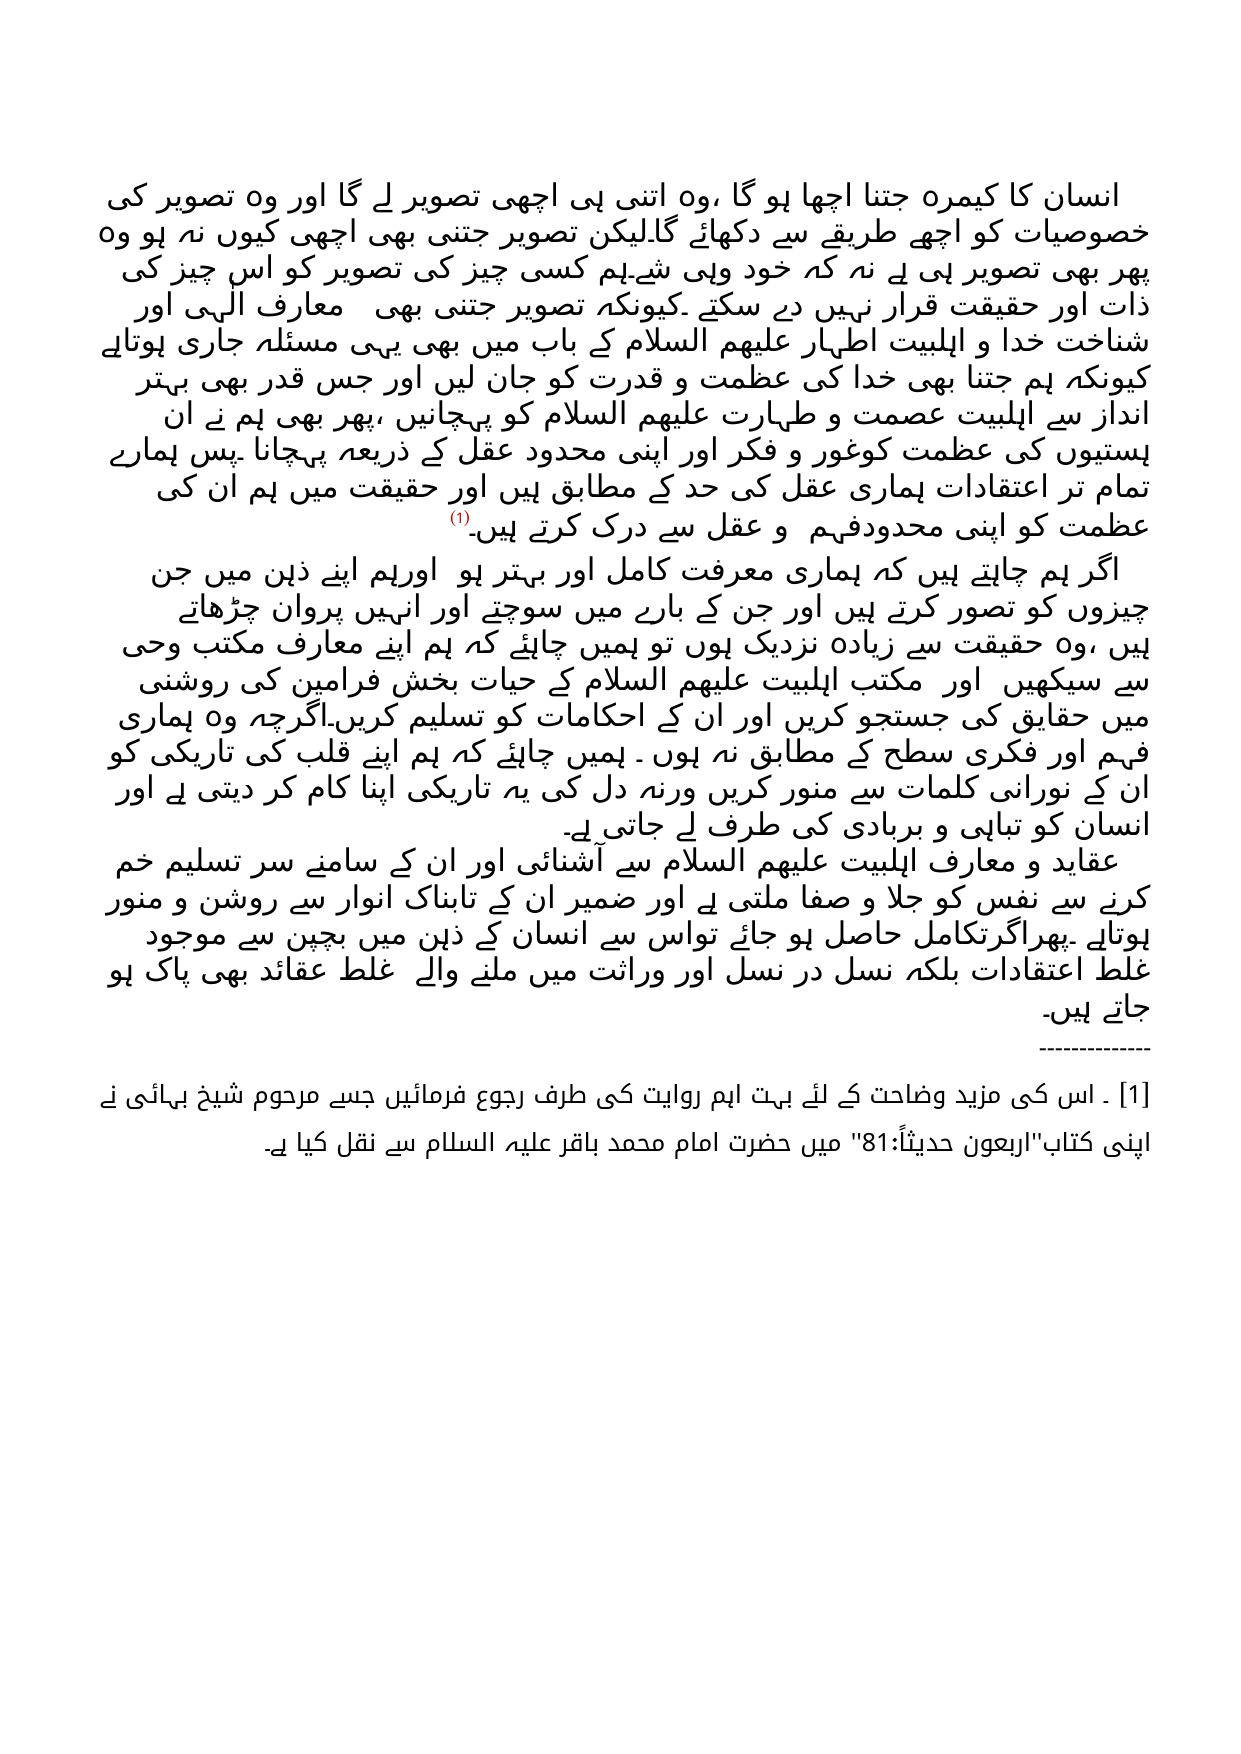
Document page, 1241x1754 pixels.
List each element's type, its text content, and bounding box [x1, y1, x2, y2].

text [1] ۔ اس کی مزید وضاحت کے لئے بہت اہم روایت کی طرف رجوع فرمائیں جسے مرحوم شیخ بہائی نے اپنی کتاب''اربعون حدیثاً:81'' میں حضرت امام محمد باقر علیہ السلام سے نقل کیا ہے۔ [89, 1072, 1152, 1167]
text -------------- [89, 1024, 1152, 1072]
text عقاید و معارف اہلبیت علیھم السلام سے آشنائی اور ان کے سامنے سر تسلیم خم کرنے سے نفس کو جلا و صفا ملتی ہے اور ضمیر ان کے تابناک انوار سے روشن و منور ہوتاہے ۔پھراگرتکامل حاصل ہو جائے تواس سے انسان کے ذہن میں بچپن سے موجود غلط اعتقادات بلکہ نسل در نسل اور وراثت میں ملنے والے غلط عقائد بھی پاک ہو جاتے ہیں۔ [89, 843, 1152, 1024]
text انسان کا کیمرہ جتنا اچھا ہو گا ،وہ اتنی ہی اچھی تصویر لے گا اور وہ تصویر کی خصوصیات کو اچھے طریقے سے دکھائے گا۔لیکن تصویر جتنی بھی اچھی کیوں نہ ہو وہ پھر بھی تصویر ہی ہے نہ کہ خود وہی شے۔ہم کسی چیز کی تصویر کو اس چیز کی ذات اور حقیقت قرار نہیں دے سکتے ۔کیونکہ تصویر جتنی بھی معارف الٰہی اور شناخت خدا و اہلبیت اطہار علیھم السلام کے باب میں بھی یہی مسئلہ جاری ہوتاہے کیونکہ ہم جتنا بھی خدا کی عظمت و قدرت کو جان لیں اور جس قدر بھی بہتر انداز سے اہلبیت عصمت و طہارت علیھم السلام کو پہچانیں ،پھر بھی ہم نے ان ہستیوں کی عظمت کوغور و فکر اور اپنی محدود عقل کے ذریعہ پہچانا ۔پس ہمارے تمام تر اعتقادات ہماری عقل کی حد کے مطابق ہیں اور حقیقت میں ہم ان کی عظمت کو اپنی محدودفہم و عقل سے درک کرتے ہیں۔(1) [89, 177, 1152, 552]
text اگر ہم چاہتے ہیں کہ ہماری معرفت کامل اور بہتر ہو اورہم اپنے ذہن میں جن چیزوں کو تصور کرتے ہیں اور جن کے بارے میں سوچتے اور انہیں پروان چڑھاتے ہیں ،وہ حقیقت سے زیادہ نزدیک ہوں تو ہمیں چاہئے کہ ہم اپنے معارف مکتب وحی سے سیکھیں اور مکتب اہلبیت علیھم السلام کے حیات بخش فرامین کی روشنی میں حقایق کی جستجو کریں اور ان کے احکامات کو تسلیم کریں۔اگرچہ وہ ہماری فہم اور فکری سطح کے مطابق نہ ہوں ۔ ہمیں چاہئے کہ ہم اپنے قلب کی تاریکی کو ان کے نورانی کلمات سے منور کریں ورنہ دل کی یہ تاریکی اپنا کام کر دیتی ہے اور انسان کو تباہی و بربادی کی طرف لے جاتی ہے۔ [89, 552, 1152, 843]
